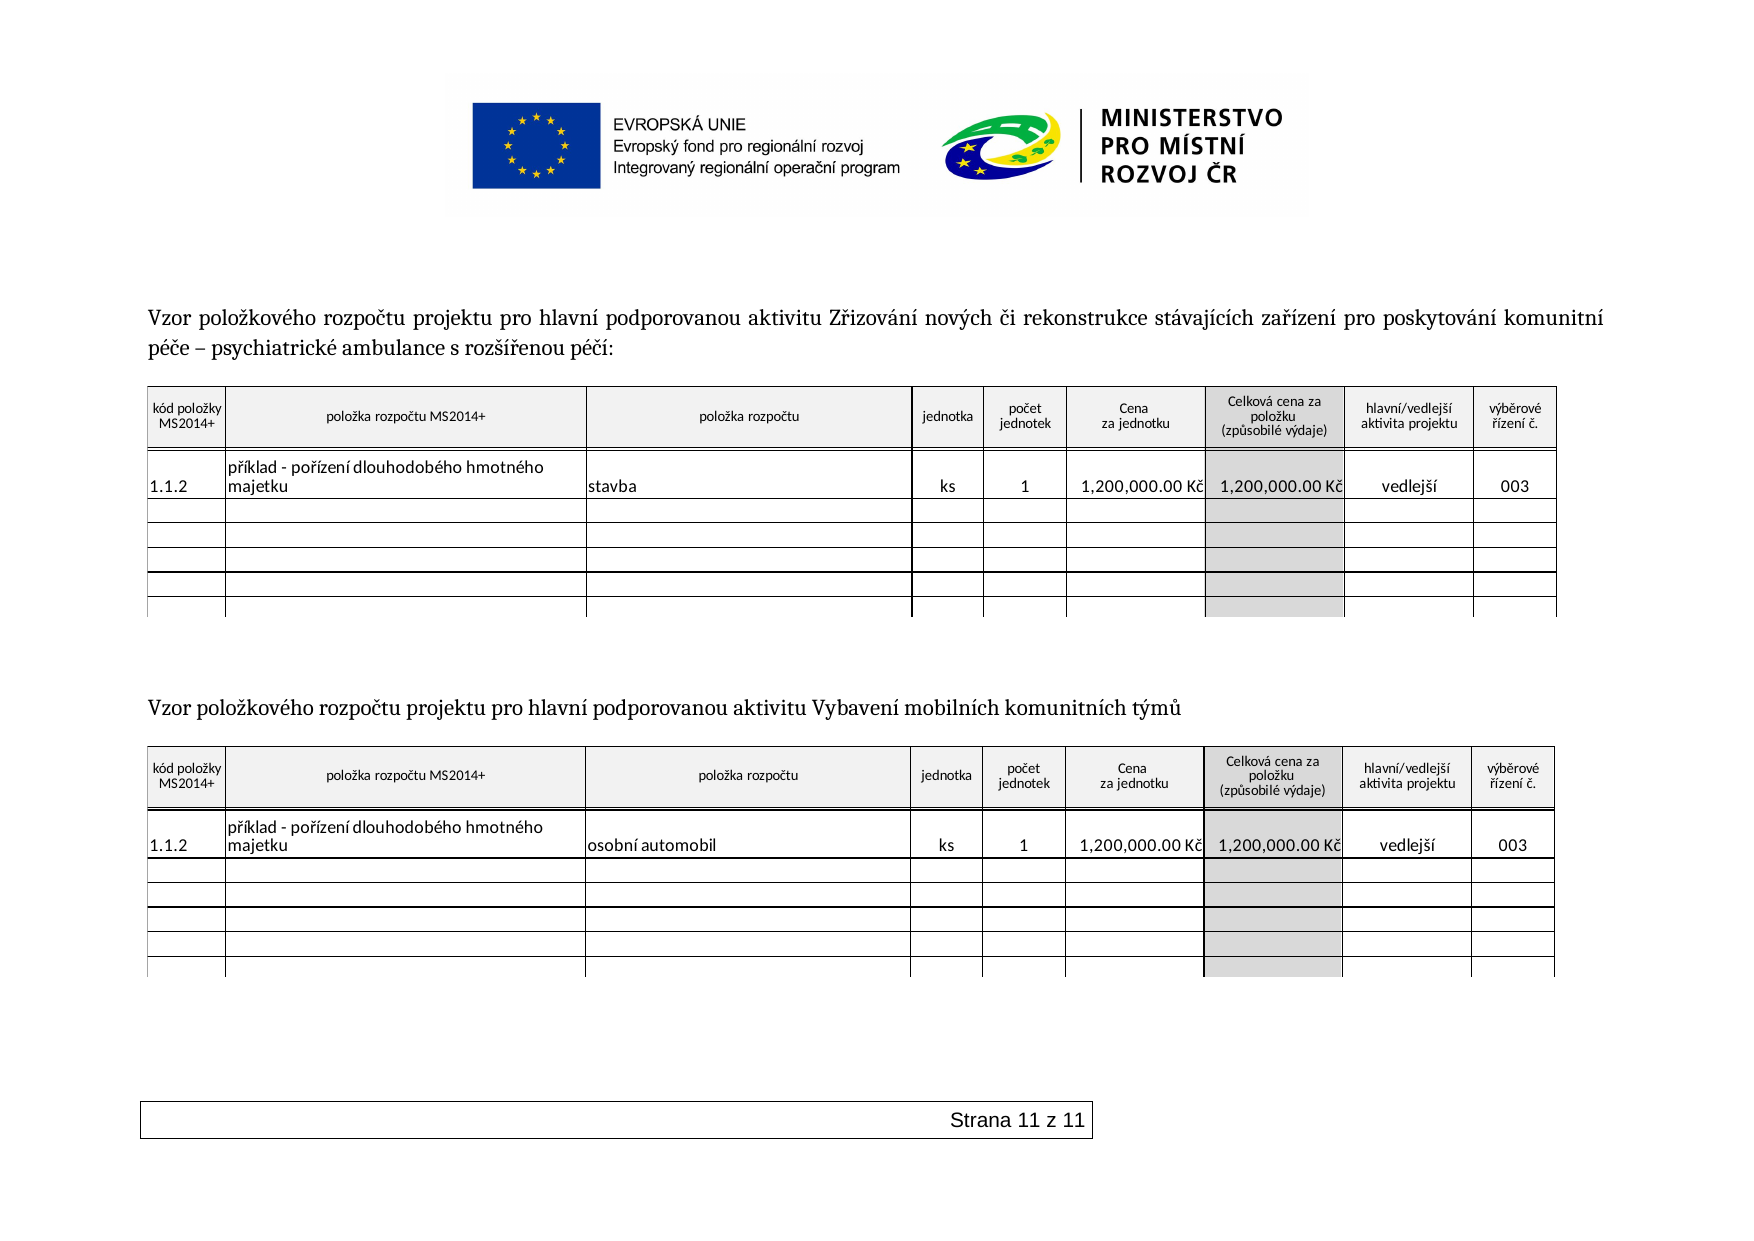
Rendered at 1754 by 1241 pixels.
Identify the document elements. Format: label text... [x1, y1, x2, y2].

list Vzor položkového rozpočtu projektu pro hlavní podporovanou aktivitu Vybavení mobilních komunitních týmů [148, 695, 1606, 721]
picture [444, 73, 1310, 217]
list Vzor položkového rozpočtu projektu pro hlavní podporovanou aktivitu Zřizování nových či rekonstrukce stávajících zařízení pro poskytování komunitní péče – psychiatrické ambulance s rozšířenou péčí: [148, 305, 1606, 362]
